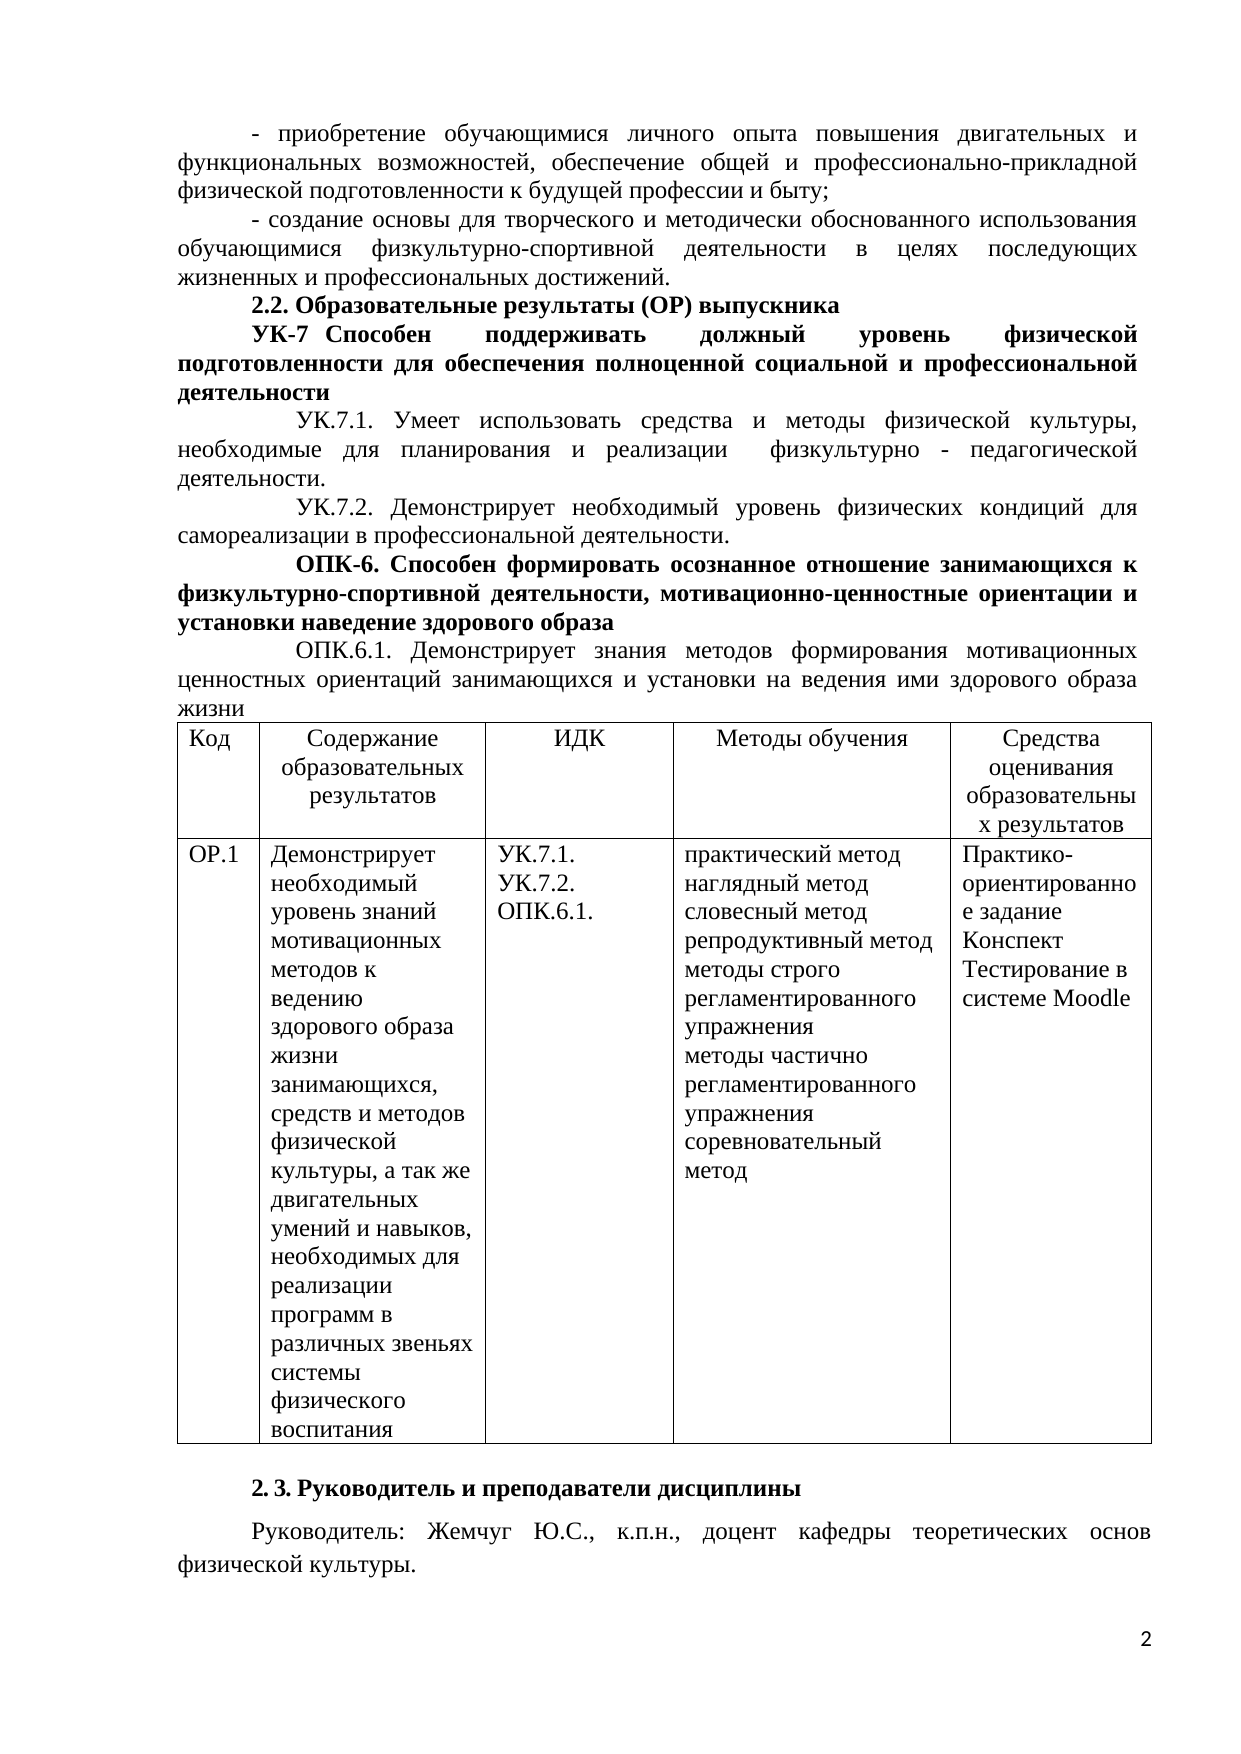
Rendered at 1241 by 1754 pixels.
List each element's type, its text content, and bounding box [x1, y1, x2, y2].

text УК.7.1. Умеет использовать средства и методы физической культуры, необходимые для планирования и реализации физкультурно - педагогической деятельности. [177, 406, 1138, 492]
table_cell Демонстрирует необходимый уровень знаний мотивационных методов к ведению здорового образа жизни занимающихся, средств и методов физической культуры, а так же двигательных умений и навыков, необходимых для реализации программ в различных звеньях системы физического воспитания [260, 839, 485, 1443]
table_header ИДК [486, 723, 673, 838]
text - создание основы для творческого и методически обоснованного использования обучающимися физкультурно-спортивной деятельности в целях последующих жизненных и профессиональных достижений. [177, 204, 1138, 291]
table_cell УК.7.1. УК.7.2. ОПК.6.1. [486, 839, 673, 1443]
text 2.2. Образовательные результаты (ОР) выпускника [177, 291, 1138, 319]
text Руководитель: Жемчуг Ю.С., к.п.н., доцент кафедры теоретических основ физической культуры. [177, 1516, 1152, 1578]
table_header Средства оценивания образовательных результатов [951, 723, 1151, 838]
table_header Код [178, 723, 259, 838]
text - приобретение обучающимися личного опыта повышения двигательных и функциональных возможностей, обеспечение общей и профессионально-прикладной физической подготовленности к будущей профессии и быту; [177, 118, 1138, 204]
table_header Содержание образовательных результатов [260, 723, 485, 838]
text 2. 3. Руководитель и преподаватели дисциплины [177, 1473, 1152, 1502]
text ОПК-6. Способен формировать осознанное отношение занимающихся к физкультурно-спортивной деятельности, мотивационно-ценностные ориентации и установки наведение здорового образа [177, 549, 1138, 636]
text УК-7 Способен поддерживать должный уровень физической подготовленности для обеспечения полноценной социальной и профессиональной деятельности [177, 319, 1138, 406]
table_cell практический метод наглядный метод словесный метод репродуктивный метод методы строго регламентированного упражнения методы частично регламентированного упражнения соревновательный метод [674, 839, 950, 1443]
text ОПК.6.1. Демонстрирует знания методов формирования мотивационных ценностных ориентаций занимающихся и установки на ведения ими здорового образа жизни [177, 636, 1138, 722]
table_cell Практико-ориентированное задание Конспект Тестирование в системе Moodle [951, 839, 1151, 1443]
text УК.7.2. Демонстрирует необходимый уровень физических кондиций для самореализации в профессиональной деятельности. [177, 492, 1138, 549]
table_cell ОР.1 [178, 839, 259, 1443]
table_header Методы обучения [674, 723, 950, 838]
